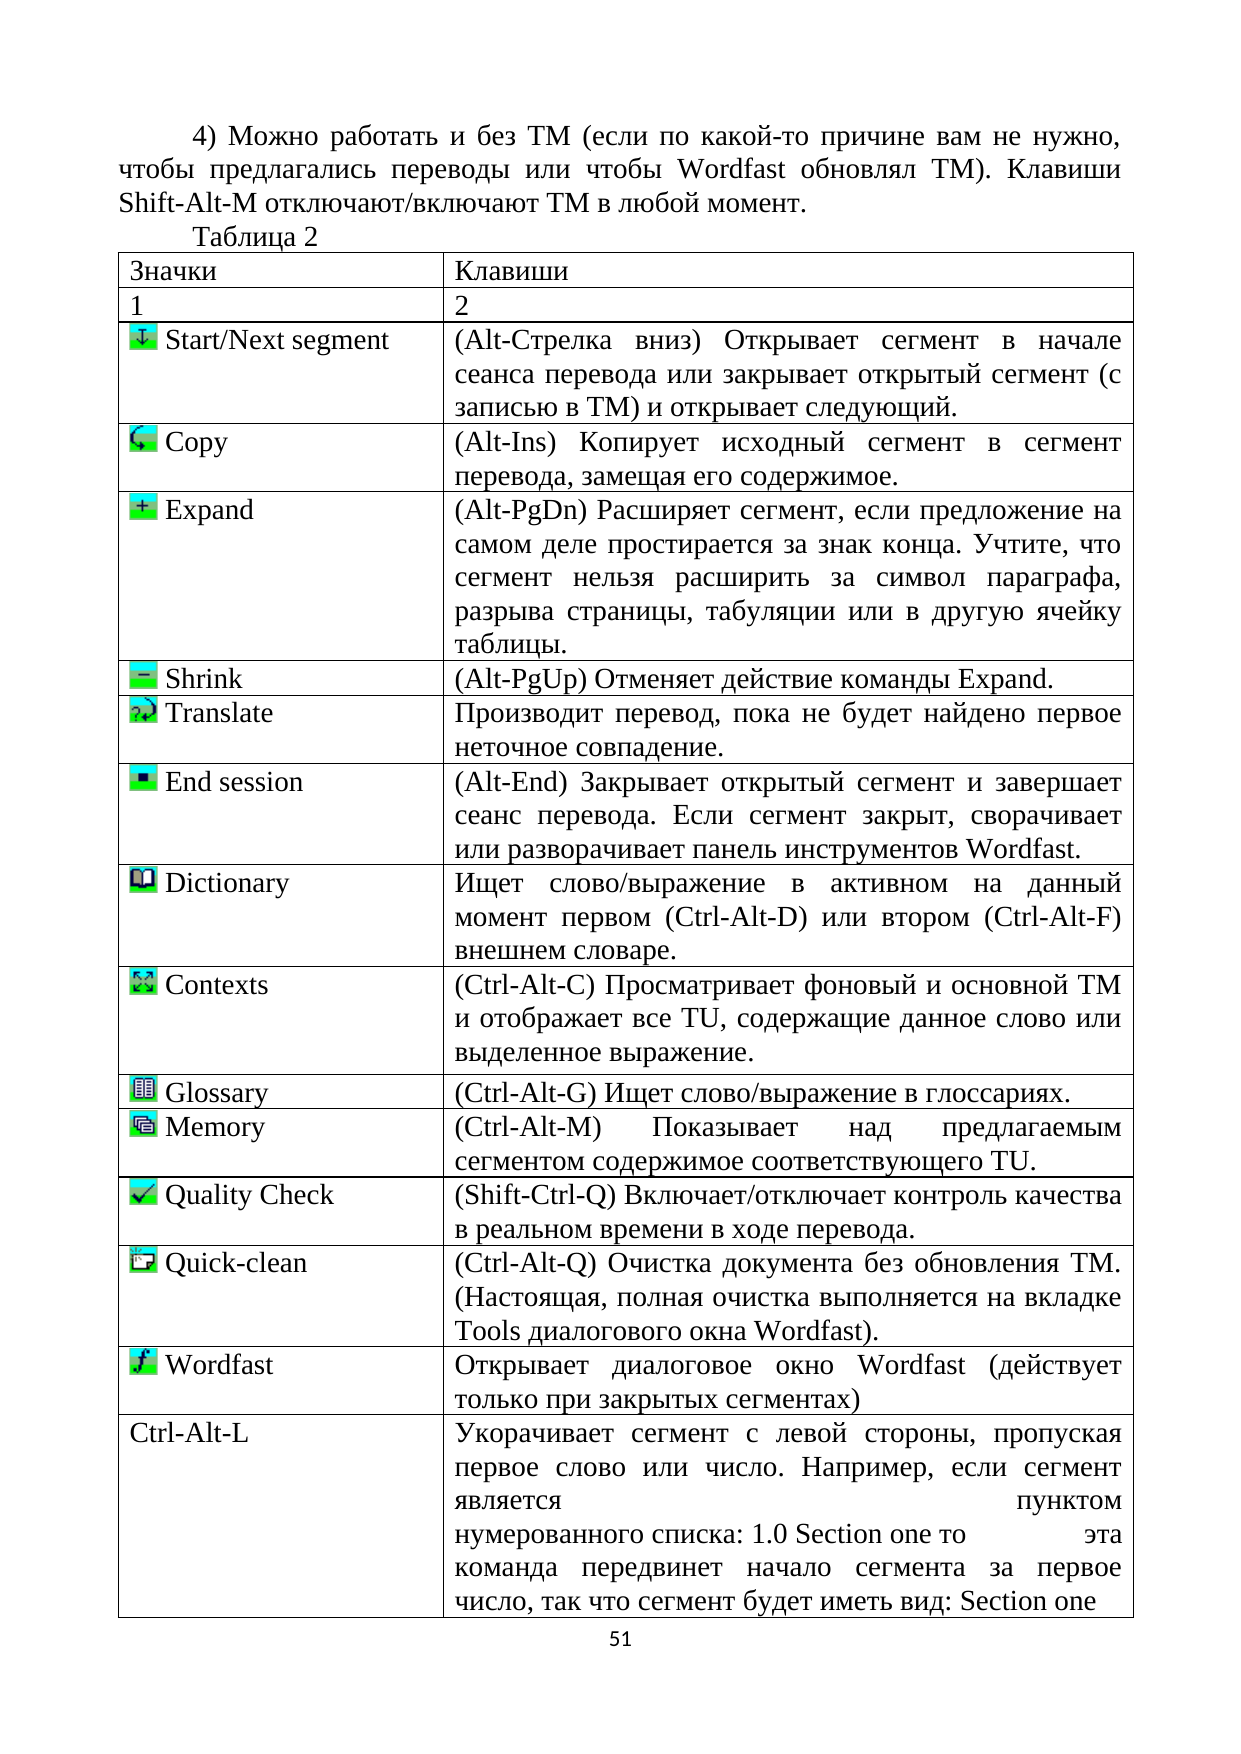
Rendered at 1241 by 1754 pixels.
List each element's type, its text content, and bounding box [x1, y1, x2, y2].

table_header Клавиши [444, 253, 1133, 287]
picture [129, 1246, 158, 1273]
table_cell (Alt-Стрелка вниз) Открывает сегмент в начале сеанса перевода или закрывает открытый сегмент (с записью в TM) и открывает следующий. [444, 323, 1133, 423]
table_cell (Alt-PgDn) Расширяет сегмент, если предложение на самом деле простирается за знак конца. Учтите, что сегмент нельзя расширить за символ параграфа, разрыва страницы, табуляции или в другую ячейку таблицы. [444, 492, 1133, 660]
picture [129, 967, 158, 995]
table_cell Expand [119, 492, 443, 660]
table_cell Quality Check [119, 1178, 443, 1244]
table_cell (Alt-End) Закрывает открытый сегмент и завершает сеанс перевода. Если сегмент закрыт, сворачивает или разворачивает панель инструментов Wordfast. [444, 764, 1133, 864]
picture [129, 1178, 158, 1205]
table_cell (Ctrl-Alt-G) Ищет слово/выражение в глоссариях. [444, 1075, 1133, 1108]
table_cell 1 [119, 288, 443, 321]
table_cell (Alt-Ins) Копирует исходный сегмент в сегмент перевода, замещая его содержимое. [444, 424, 1133, 491]
table_cell Открывает диалоговое окно Wordfast (действует только при закрытых сегментах) [444, 1347, 1133, 1414]
table_cell Ищет слово/выражение в активном на данный момент первом (Ctrl-Alt-D) или втором (Ctrl-Alt-F) внешнем словаре. [444, 865, 1133, 966]
table_cell Производит перевод, пока не будет найдено первое неточное совпадение. [444, 696, 1133, 763]
table_cell Quick-clean [119, 1246, 443, 1346]
table_cell (Ctrl-Alt-C) Просматривает фоновый и основной TM и отображает все TU, содержащие данное слово или выделенное выражение. [444, 967, 1133, 1074]
table_cell Translate [119, 696, 443, 763]
table_cell Ctrl-Alt-L [119, 1415, 443, 1617]
table_cell Glossary [119, 1075, 443, 1108]
picture [129, 764, 158, 791]
picture [129, 1348, 158, 1375]
table_cell (Ctrl-Alt-M) Показывает над предлагаемым сегментом содержимое соответствующего TU. [444, 1109, 1133, 1176]
picture [129, 1110, 158, 1137]
picture [129, 323, 158, 350]
picture [129, 661, 158, 689]
table_cell (Alt-PgUp) Отменяет действие команды Expand. [444, 661, 1133, 694]
picture [129, 1075, 158, 1102]
table_cell Contexts [119, 967, 443, 1074]
table_cell Shrink [119, 661, 443, 694]
table_cell 2 [444, 288, 1133, 321]
table_cell Memory [119, 1109, 443, 1176]
table_cell (Shift-Ctrl-Q) Включает/отключает контроль качества в реальном времени в ходе перевода. [444, 1178, 1133, 1244]
table_cell Start/Next segment [119, 323, 443, 423]
table_cell Укорачивает сегмент с левой стороны, пропуская первое слово или число. Например, если сегмент является пунктом нумерованного списка: 1.0 Section one то эта команда передвинет начало сегмента за первое число, так что сегмент будет иметь вид: Section one [444, 1415, 1133, 1617]
table_cell (Ctrl-Alt-Q) Очистка документа без обновления TM. (Настоящая, полная очистка выполняется на вкладке Tools диалогового окна Wordfast). [444, 1246, 1133, 1346]
text 4) Можно работать и без TM (если по какой-то причине вам не нужно, чтобы предлагались переводы или чтобы Wordfast обновлял TM). Клавиши Shift-Alt-M отключают/включают TM в любой момент. [118, 118, 1122, 219]
table_cell Dictionary [119, 865, 443, 966]
picture [129, 696, 158, 723]
table_cell Wordfast [119, 1347, 443, 1414]
table_header Значки [119, 253, 443, 287]
picture [129, 425, 158, 452]
picture [129, 866, 158, 893]
text Таблица 2 [118, 219, 1122, 252]
table_cell End session [119, 764, 443, 864]
picture [129, 493, 158, 520]
table_cell Copy [119, 424, 443, 491]
